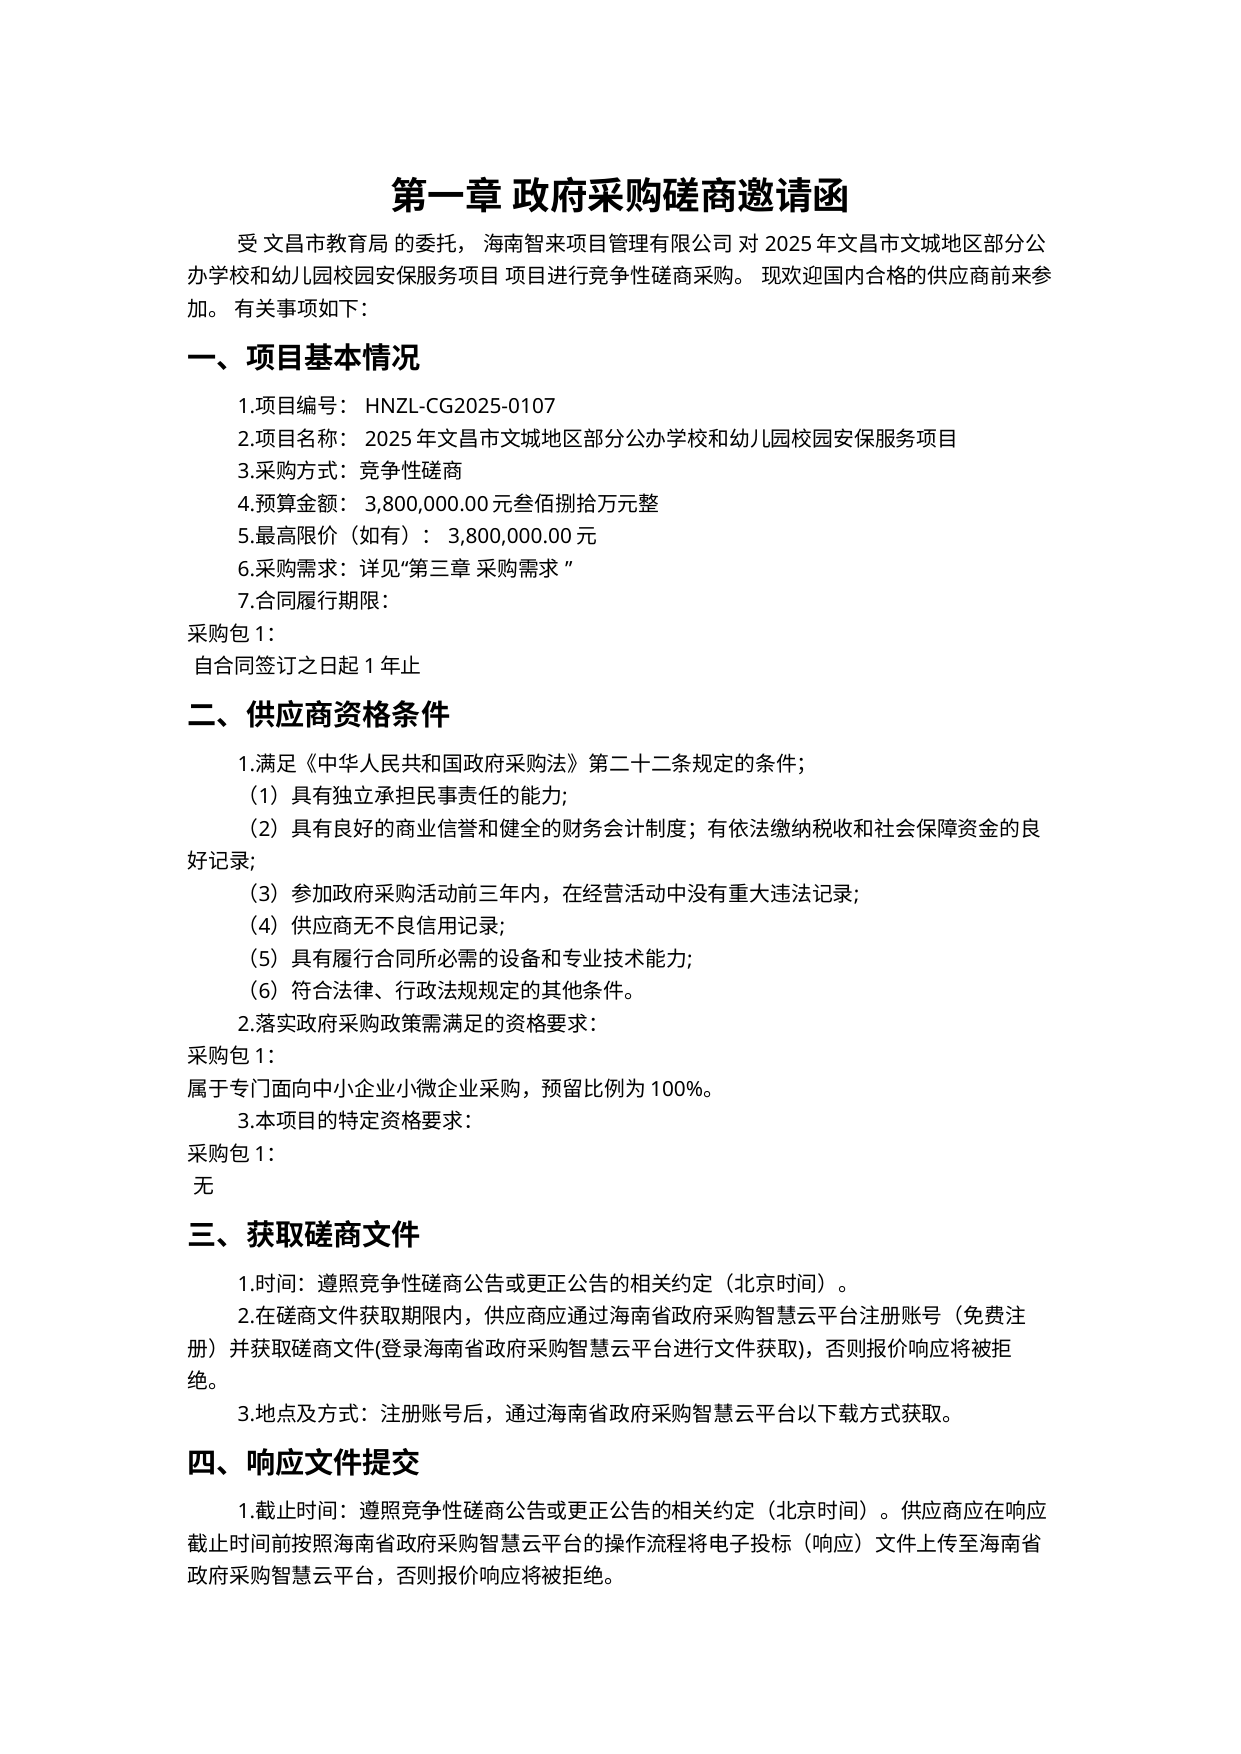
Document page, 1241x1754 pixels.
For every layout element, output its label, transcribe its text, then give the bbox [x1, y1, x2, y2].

text 受 文昌市教育局 的委托， 海南智来项目管理有限公司 对 2025年文昌市文城地区部分公办学校和幼儿园校园安保服务项目 项目进行竞争性磋商采购。 现欢迎国内合格的供应商前来参加。 有关事项如下： [187, 227, 1053, 324]
text 三、获取磋商文件 [187, 1202, 1053, 1267]
text （1）具有独立承担民事责任的能力; [187, 779, 1053, 812]
text 5.最高限价（如有）： 3,800,000.00元 [187, 519, 1053, 552]
text 2.项目名称： 2025年文昌市文城地区部分公办学校和幼儿园校园安保服务项目 [187, 422, 1053, 454]
text 自合同签订之日起1年止 [187, 649, 1053, 682]
text （4）供应商无不良信用记录; [187, 909, 1053, 942]
text 采购包1： [187, 617, 1053, 649]
text 3.采购方式：竞争性磋商 [187, 454, 1053, 487]
text 3.地点及方式：注册账号后，通过海南省政府采购智慧云平台以下载方式获取。 [187, 1397, 1053, 1429]
text 3.本项目的特定资格要求： [187, 1104, 1053, 1137]
text 4.预算金额： 3,800,000.00元叁佰捌拾万元整 [187, 487, 1053, 519]
text 1.时间：遵照竞争性磋商公告或更正公告的相关约定（北京时间）。 [187, 1267, 1053, 1299]
text 四、响应文件提交 [187, 1429, 1053, 1494]
text 第一章 政府采购磋商邀请函 [187, 162, 1053, 227]
text 采购包1： [187, 1039, 1053, 1072]
text 1.满足《中华人民共和国政府采购法》第二十二条规定的条件； [187, 747, 1053, 779]
text （6）符合法律、行政法规规定的其他条件。 [187, 974, 1053, 1007]
text （5）具有履行合同所必需的设备和专业技术能力; [187, 942, 1053, 974]
text 一、项目基本情况 [187, 324, 1053, 389]
text 1.项目编号： HNZL-CG2025-0107 [187, 389, 1053, 422]
text （2）具有良好的商业信誉和健全的财务会计制度；有依法缴纳税收和社会保障资金的良好记录; [187, 812, 1053, 877]
text 6.采购需求：详见“第三章 采购需求 ” [187, 552, 1053, 584]
text 2.落实政府采购政策需满足的资格要求： [187, 1007, 1053, 1039]
text 1.截止时间：遵照竞争性磋商公告或更正公告的相关约定（北京时间）。供应商应在响应截止时间前按照海南省政府采购智慧云平台的操作流程将电子投标（响应）文件上传至海南省政府采购智慧云平台，否则报价响应将被拒绝。 [187, 1494, 1053, 1592]
text 属于专门面向中小企业小微企业采购，预留比例为100%。 [187, 1072, 1053, 1104]
text （3）参加政府采购活动前三年内，在经营活动中没有重大违法记录; [187, 877, 1053, 909]
text 2.在磋商文件获取期限内，供应商应通过海南省政府采购智慧云平台注册账号（免费注册）并获取磋商文件(登录海南省政府采购智慧云平台进行文件获取)，否则报价响应将被拒绝。 [187, 1299, 1053, 1397]
text 7.合同履行期限： [187, 584, 1053, 617]
text 无 [187, 1169, 1053, 1202]
text 采购包1： [187, 1137, 1053, 1169]
text 二、供应商资格条件 [187, 682, 1053, 747]
